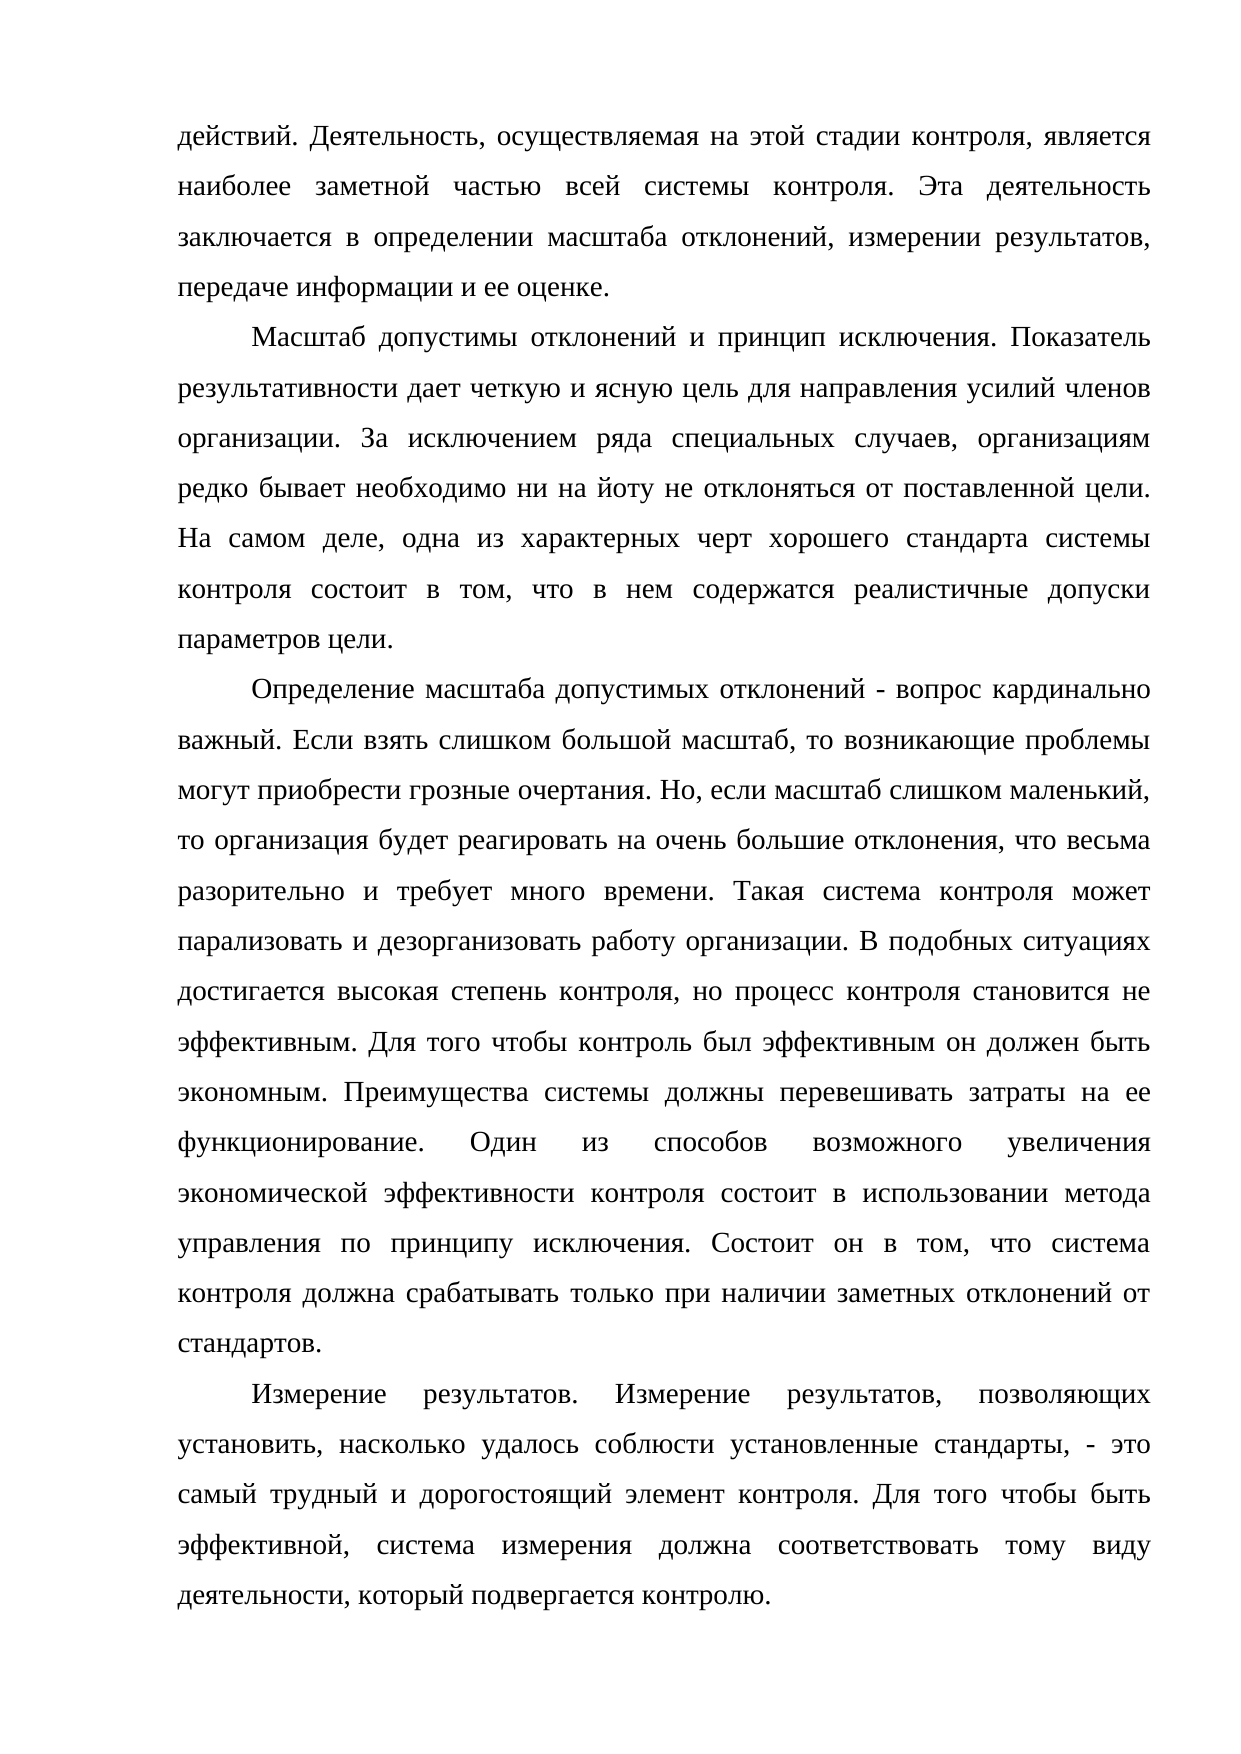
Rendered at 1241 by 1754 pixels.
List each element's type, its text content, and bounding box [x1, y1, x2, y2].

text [177, 118, 1152, 303]
text Определение масштаба допустимых отклонений - вопрос кардинально важный. Если взять слишком большой масштаб, то возникающие проблемы могут приобрести грозные очертания. Но, если масштаб слишком маленький, то организация будет реагировать на очень большие отклонения, что весьма разорительно и требует много времени. Такая система контроля может парализовать и дезорганизовать работу организации. В подобных ситуациях достигается высокая степень контроля, но процесс контроля становится не эффективным. Для того чтобы контроль был эффективным он должен быть экономным. Преимущества системы должны перевешивать затраты на ее функционирование. Один из способов возможного увеличения экономической эффективности контроля состоит в использовании метода управления по принципу исключения. Состоит он в том, что система контроля должна срабатывать только при наличии заметных отклонений от стандартов. [177, 672, 1152, 1359]
text Измерение результатов. Измерение результатов, позволяющих установить, насколько удалось соблюсти установленные стандарты, - это самый трудный и дорогостоящий элемент контроля. Для того чтобы быть эффективной, система измерения должна соответствовать тому виду деятельности, который подвергается контролю. [177, 1376, 1152, 1611]
text Масштаб допустимы отклонений и принцип исключения. Показатель результативности дает четкую и ясную цель для направления усилий членов организации. За исключением ряда специальных случаев, организациям редко бывает необходимо ни на йоту не отклоняться от поставленной цели. На самом деле, одна из характерных черт хорошего стандарта системы контроля состоит в том, что в нем содержатся реалистичные допуски параметров цели. [177, 319, 1152, 655]
